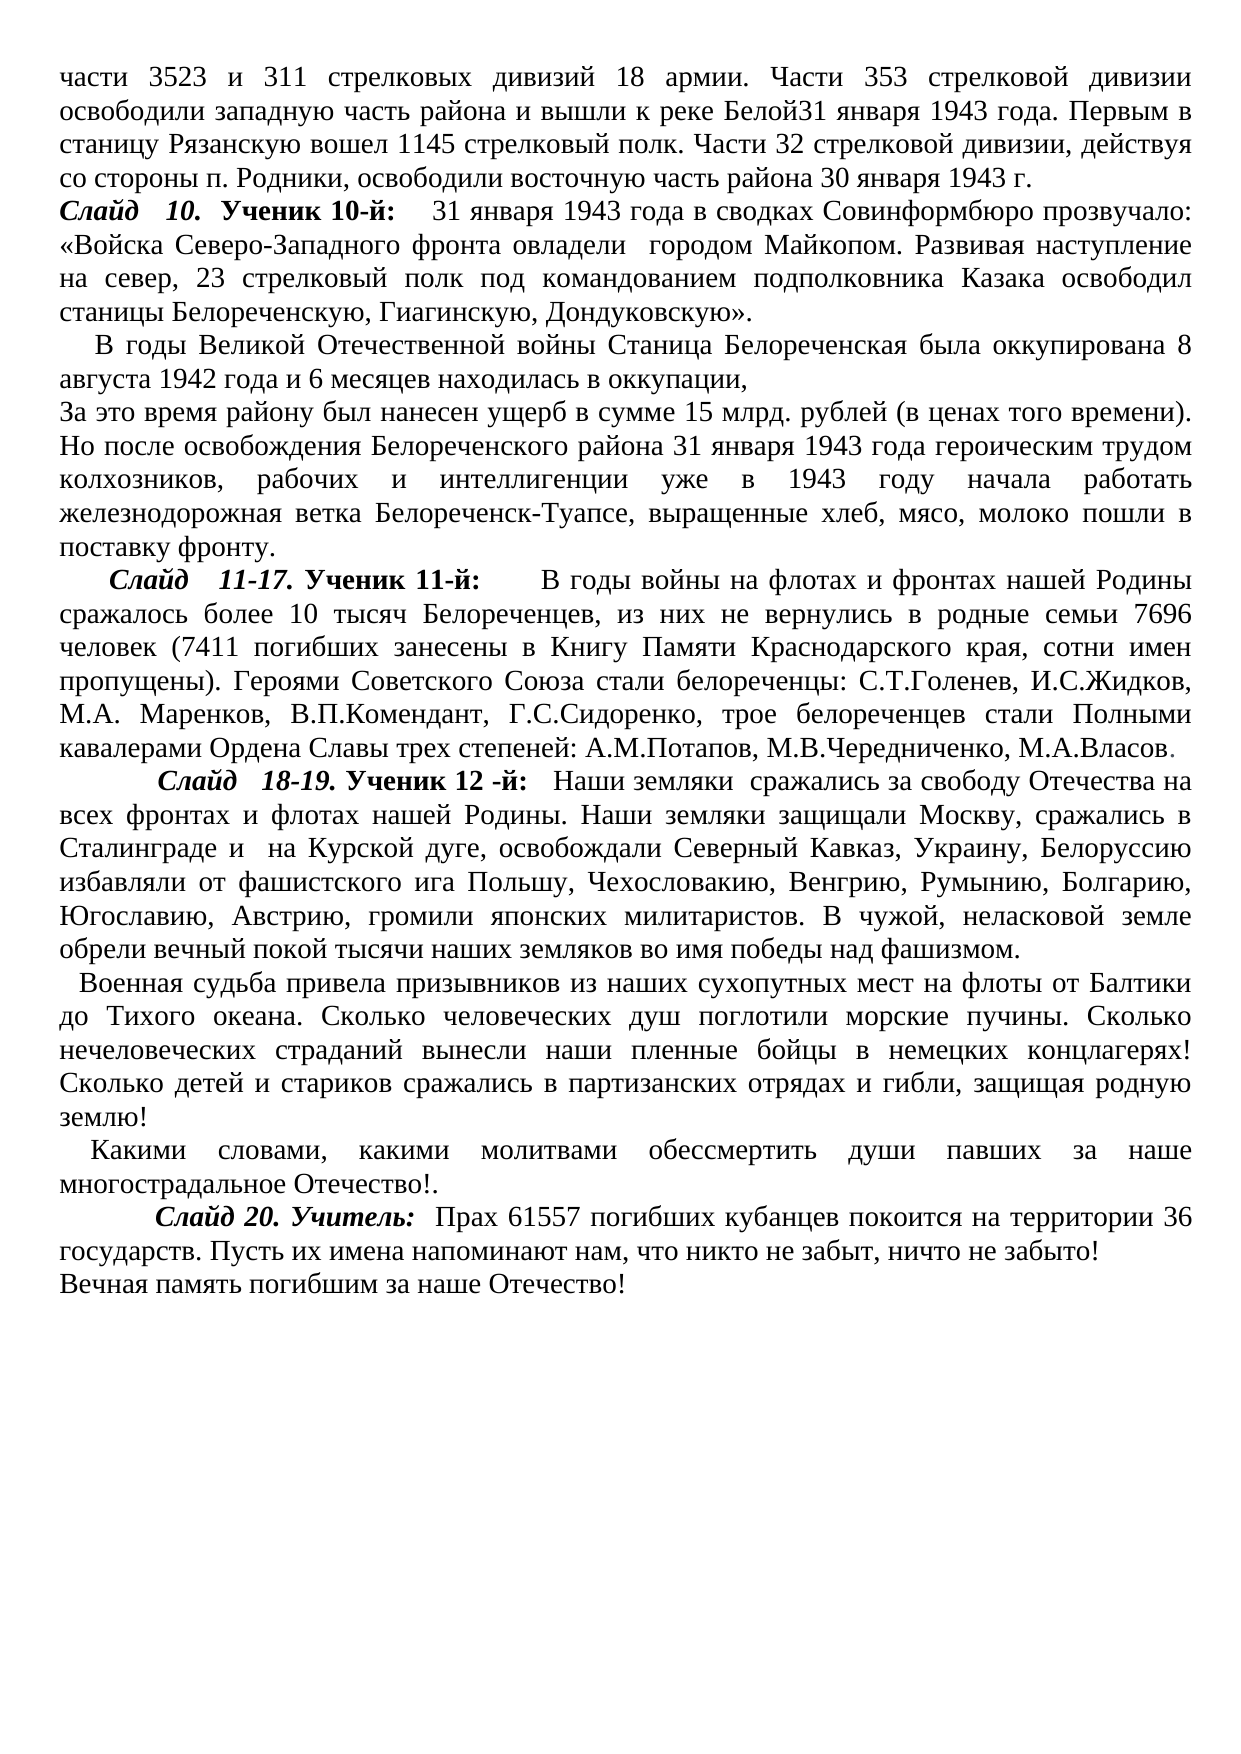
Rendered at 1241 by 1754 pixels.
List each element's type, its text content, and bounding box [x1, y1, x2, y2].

text Какими словами, какими молитвами обессмертить души павших за наше многострадальное Отечество!. [59, 1132, 1193, 1199]
text Вечная память погибшим за наше Отечество! [59, 1267, 1193, 1300]
text Слайд 10. Ученик 10-й: 31 января 1943 года в сводках Совинформбюро прозвучало: «Войска Северо-Западного фронта овладели городом Майкопом. Развивая наступление на север, 23 стрелковый полк под командованием подполковника Казака освободил станицы Белореченскую, Гиагинскую, Дондуковскую». [59, 193, 1193, 327]
text Слайд 11-17. Ученик 11-й: В годы войны на флотах и фронтах нашей Родины сражалось более 10 тысяч Белореченцев, из них не вернулись в родные семьи 7696 человек (7411 погибших занесены в Книгу Памяти Краснодарского края, сотни имен пропущены). Героями Советского Союза стали белореченцы: С.Т.Голенев, И.С.Жидков, М.А. Маренков, В.П.Комендант, Г.С.Сидоренко, трое белореченцев стали Полными кавалерами Ордена Славы трех степеней: А.М.Потапов, М.В.Чередниченко, М.А.Власов. [59, 562, 1193, 763]
text Военная судьба привела призывников из наших сухопутных мест на флоты от Балтики до Тихого океана. Сколько человеческих душ поглотили морские пучины. Сколько нечеловеческих страданий вынесли наши пленные бойцы в немецких концлагерях! Сколько детей и стариков сражались в партизанских отрядах и гибли, защищая родную землю! [59, 965, 1193, 1132]
text Слайд 18-19. Ученик 12 -й: Наши земляки сражались за свободу Отечества на всех фронтах и флотах нашей Родины. Наши земляки защищали Москву, сражались в Сталинграде и на Курской дуге, освобождали Северный Кавказ, Украину, Белоруссию избавляли от фашистского ига Польшу, Чехословакию, Венгрию, Румынию, Болгарию, Югославию, Австрию, громили японских милитаристов. В чужой, неласковой земле обрели вечный покой тысячи наших земляков во имя победы над фашизмом. [59, 763, 1193, 965]
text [59, 59, 1193, 193]
text В годы Великой Отечественной войны Станица Белореченская была оккупирована 8 августа 1942 года и 6 месяцев находилась в оккупации, [59, 327, 1193, 394]
text Слайд 20. Учитель: Прах 61557 погибших кубанцев покоится на территории 36 государств. Пусть их имена напоминают нам, что никто не забыт, ничто не забыто! [59, 1199, 1193, 1267]
text За это время району был нанесен ущерб в сумме 15 млрд. рублей (в ценах того времени). Но после освобождения Белореченского района 31 января 1943 года героическим трудом колхозников, рабочих и интеллигенции уже в 1943 году начала работать железнодорожная ветка Белореченск-Туапсе, выращенные хлеб, мясо, молоко пошли в поставку фронту. [59, 394, 1193, 562]
